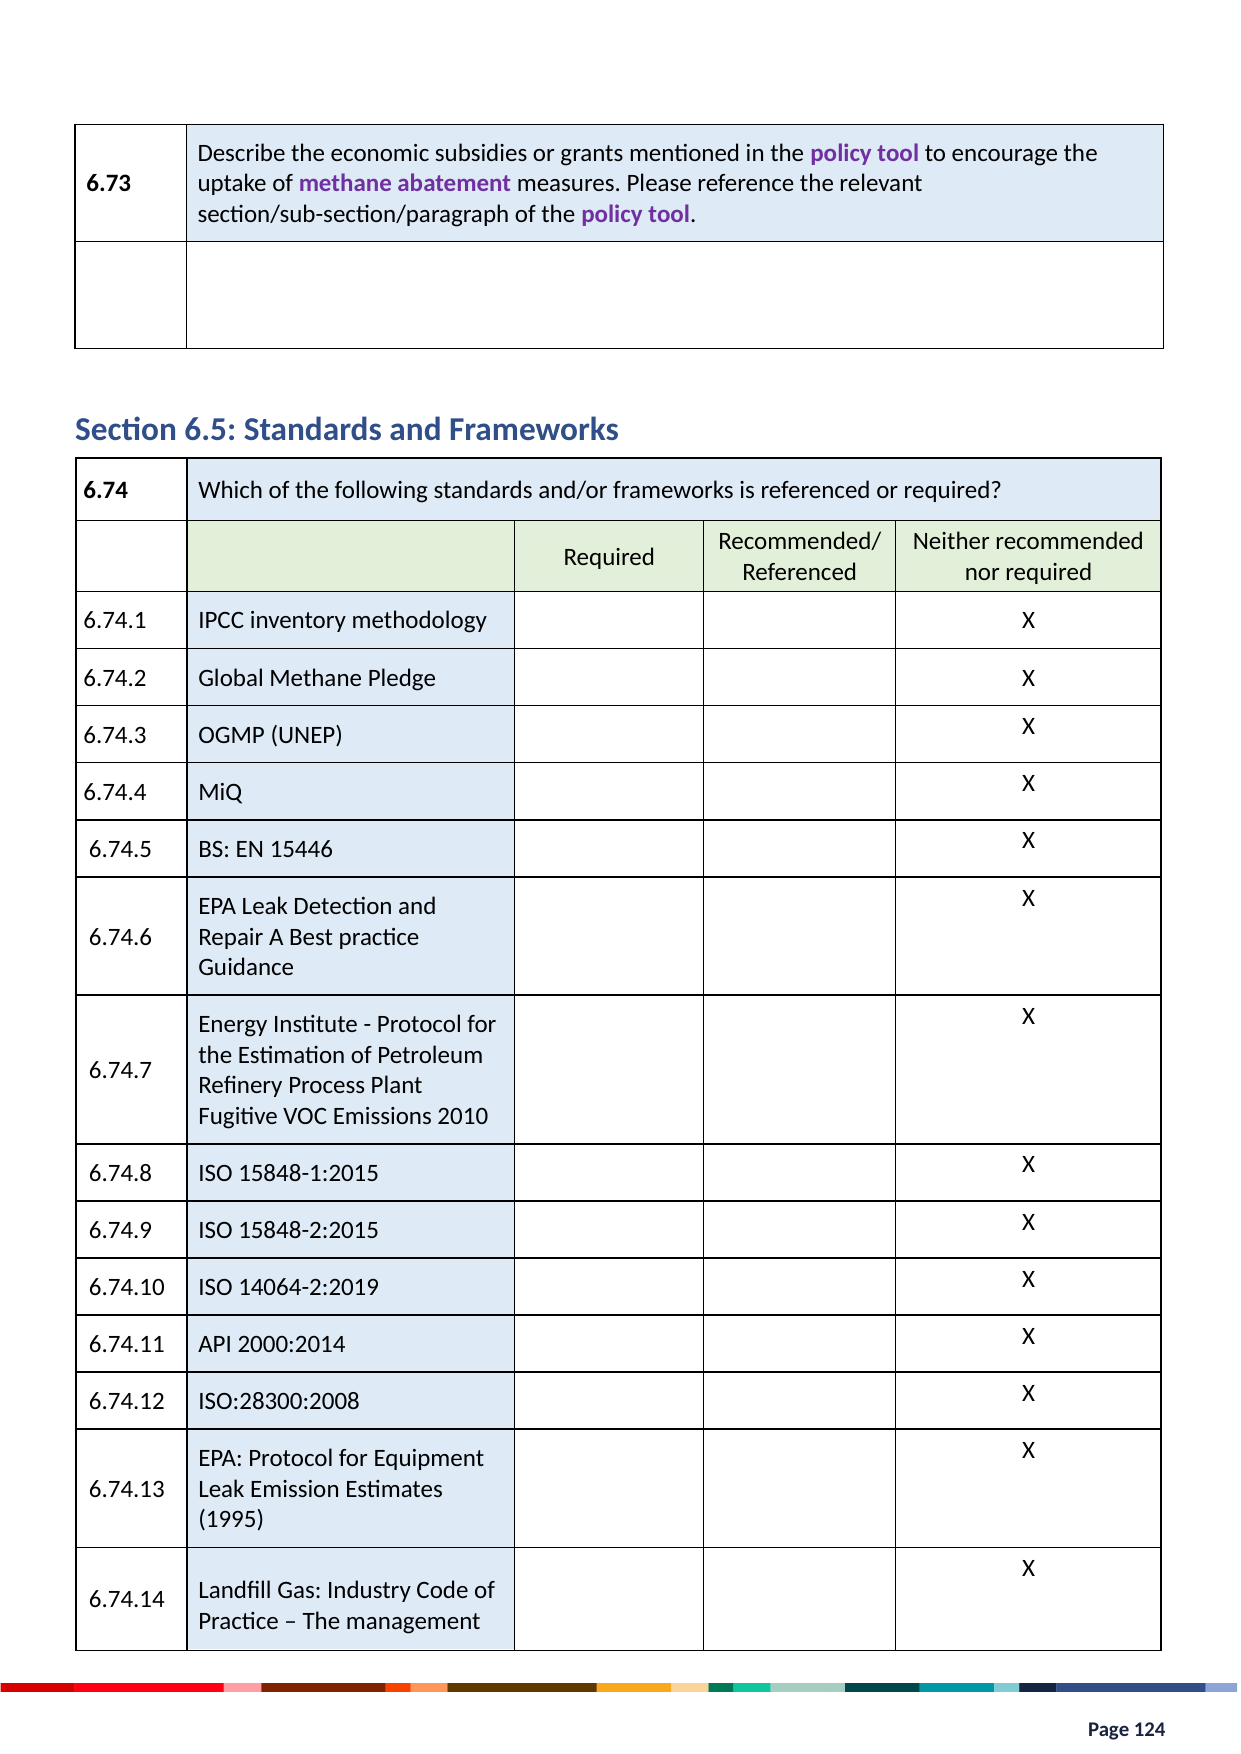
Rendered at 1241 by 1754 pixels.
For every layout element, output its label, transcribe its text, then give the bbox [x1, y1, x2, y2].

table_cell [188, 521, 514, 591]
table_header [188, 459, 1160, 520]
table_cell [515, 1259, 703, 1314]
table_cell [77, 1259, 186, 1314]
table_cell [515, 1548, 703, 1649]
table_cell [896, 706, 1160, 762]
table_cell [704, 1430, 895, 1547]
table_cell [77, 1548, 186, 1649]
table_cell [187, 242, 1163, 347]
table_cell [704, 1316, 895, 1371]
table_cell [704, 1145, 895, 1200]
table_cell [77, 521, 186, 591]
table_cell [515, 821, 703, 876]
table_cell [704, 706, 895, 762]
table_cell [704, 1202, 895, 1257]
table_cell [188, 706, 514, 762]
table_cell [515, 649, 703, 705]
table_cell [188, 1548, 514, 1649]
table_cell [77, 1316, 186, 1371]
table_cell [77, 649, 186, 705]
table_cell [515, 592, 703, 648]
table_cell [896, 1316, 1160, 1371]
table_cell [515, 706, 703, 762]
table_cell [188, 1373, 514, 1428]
subtitle Section 6.5: Standards and Frameworks [75, 408, 1165, 449]
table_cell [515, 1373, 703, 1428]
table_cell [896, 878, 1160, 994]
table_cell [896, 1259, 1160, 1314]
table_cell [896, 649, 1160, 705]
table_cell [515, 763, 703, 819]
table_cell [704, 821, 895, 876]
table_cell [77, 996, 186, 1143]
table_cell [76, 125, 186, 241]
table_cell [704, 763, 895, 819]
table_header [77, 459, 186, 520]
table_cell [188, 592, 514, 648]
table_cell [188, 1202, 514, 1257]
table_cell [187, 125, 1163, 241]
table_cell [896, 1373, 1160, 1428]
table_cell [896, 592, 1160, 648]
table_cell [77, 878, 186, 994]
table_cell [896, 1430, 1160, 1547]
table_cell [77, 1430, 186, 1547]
picture [0, 1683, 1236, 1692]
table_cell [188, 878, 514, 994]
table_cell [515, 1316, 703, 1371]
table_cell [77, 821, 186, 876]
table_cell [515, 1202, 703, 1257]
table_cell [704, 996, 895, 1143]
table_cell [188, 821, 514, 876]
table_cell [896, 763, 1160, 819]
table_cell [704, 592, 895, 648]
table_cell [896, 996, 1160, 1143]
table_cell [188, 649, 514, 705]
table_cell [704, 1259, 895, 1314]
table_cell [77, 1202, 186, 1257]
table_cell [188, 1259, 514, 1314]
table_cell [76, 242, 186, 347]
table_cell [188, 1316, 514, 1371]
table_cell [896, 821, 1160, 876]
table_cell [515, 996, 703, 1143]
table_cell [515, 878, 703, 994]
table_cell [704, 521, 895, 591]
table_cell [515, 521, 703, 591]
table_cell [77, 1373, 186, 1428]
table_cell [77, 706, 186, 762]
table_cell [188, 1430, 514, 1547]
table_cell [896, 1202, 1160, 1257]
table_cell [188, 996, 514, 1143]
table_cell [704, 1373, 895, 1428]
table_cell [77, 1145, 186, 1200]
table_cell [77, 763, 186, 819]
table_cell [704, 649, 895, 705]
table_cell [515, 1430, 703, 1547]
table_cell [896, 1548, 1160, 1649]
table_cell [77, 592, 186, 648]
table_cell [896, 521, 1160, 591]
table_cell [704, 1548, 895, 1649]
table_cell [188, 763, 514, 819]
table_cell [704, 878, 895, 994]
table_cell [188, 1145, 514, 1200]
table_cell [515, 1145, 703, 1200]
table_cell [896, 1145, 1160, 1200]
